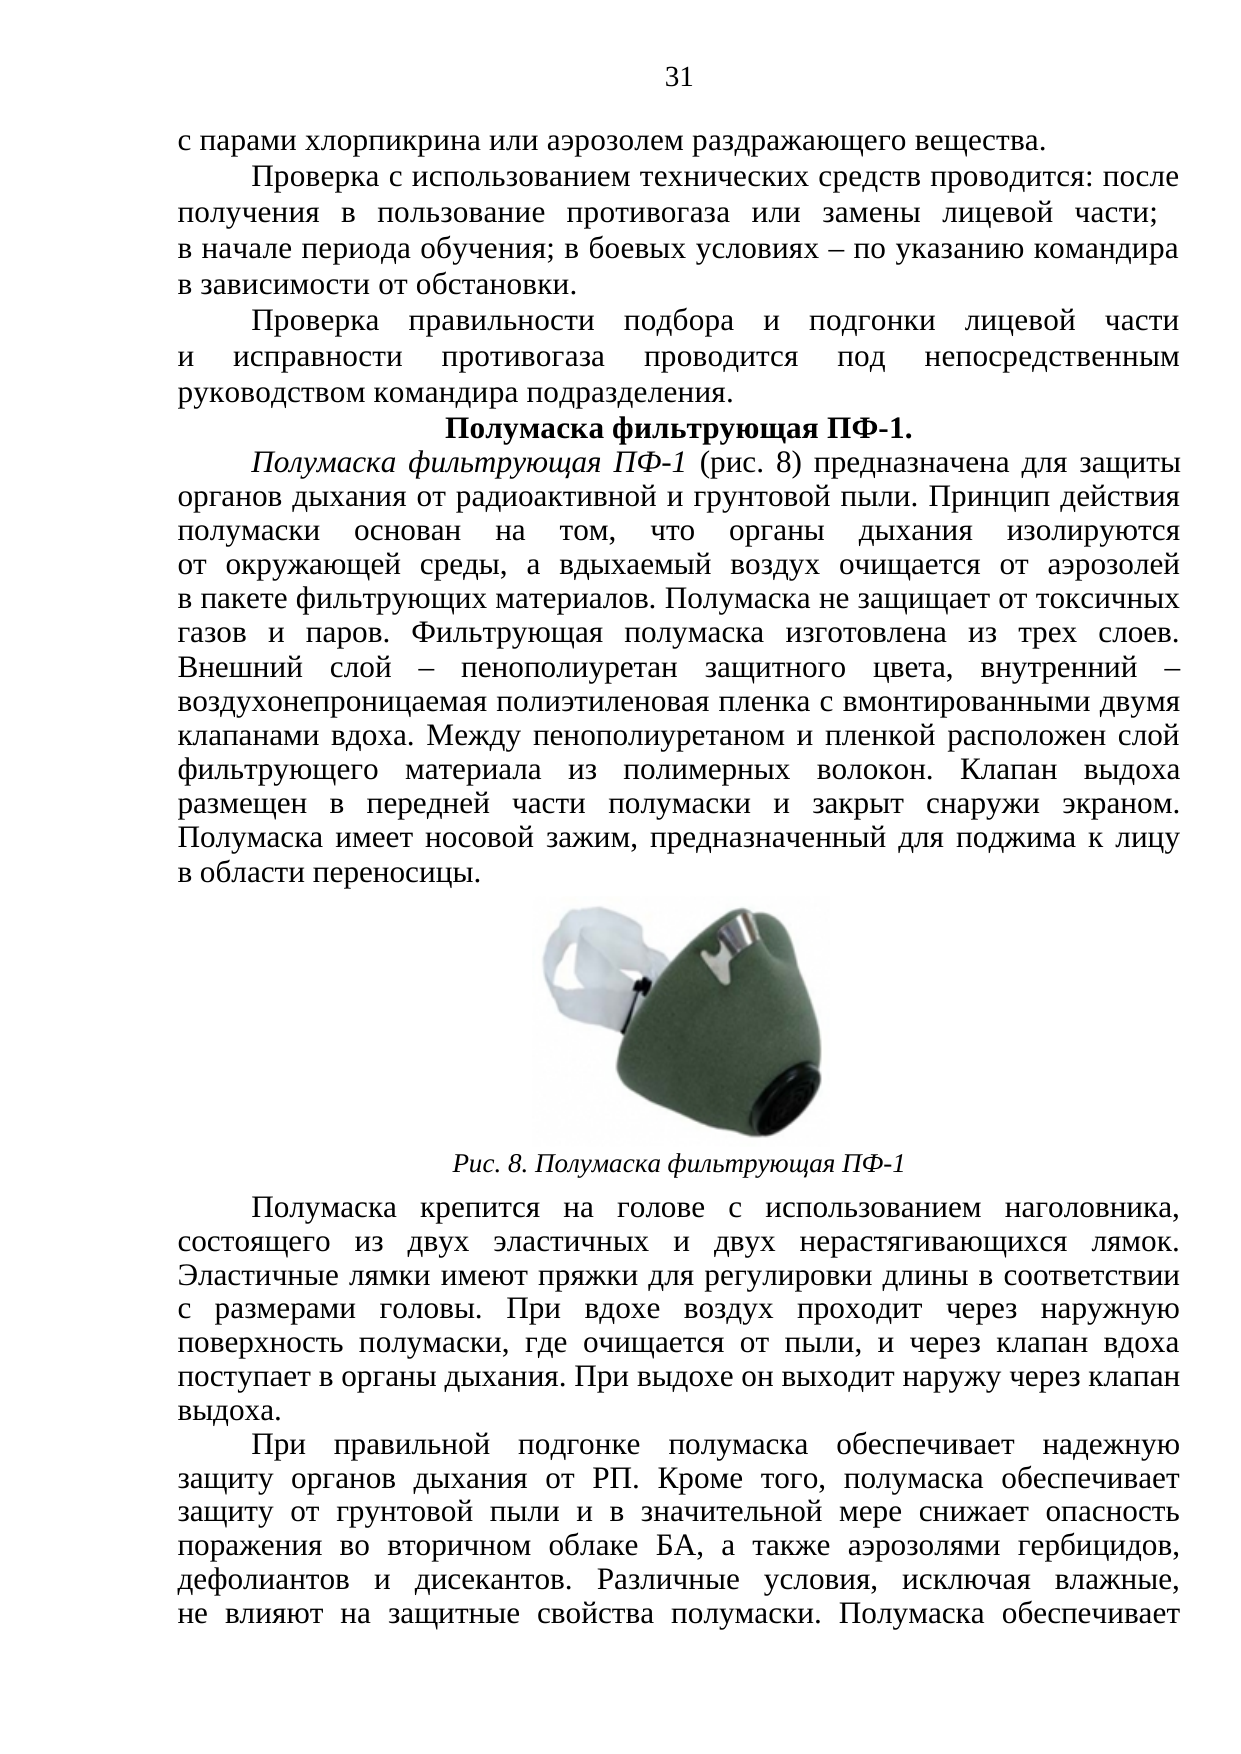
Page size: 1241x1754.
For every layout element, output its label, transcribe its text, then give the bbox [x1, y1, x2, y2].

text Полумаска крепится на голове с использованием наголовника, состоящего из двух эластичных и двух нерастягивающихся лямок. Эластичные лямки имеют пряжки для регулировки длины в соответствии с размерами головы. При вдохе воздух проходит через наружную поверхность полумаски, где очищается от пыли, и через клапан вдоха поступает в органы дыхания. При выдохе он выходит наружу через клапан выдоха. [177, 1190, 1181, 1427]
text Полумаска фильтрующая ПФ-1 (рис. 8) предназначена для защиты органов дыхания от радиоактивной и грунтовой пыли. Принцип действия полумаски основан на том, что органы дыхания изолируются от окружающей среды, а вдыхаемый воздух очищается от аэрозолей в пакете фильтрующих материалов. Полумаска не защищает от токсичных газов и паров. Фильтрующая полумаска изготовлена из трех слоев. Внешний слой – пенополиуретан защитного цвета, внутренний – воздухонепроницаемая полиэтиленовая пленка с вмонтированными двумя клапанами вдоха. Между пенополиуретаном и пленкой расположен слой фильтрующего материала из полимерных волокон. Клапан выдоха размещен в передней части полумаски и закрыт снаружи экраном. Полумаска имеет носовой зажим, предназначенный для поджима к лицу в области переносицы. [177, 445, 1181, 889]
picture [528, 896, 830, 1147]
text Полумаска фильтрующая ПФ-1. [177, 409, 1181, 445]
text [177, 121, 1181, 157]
table_header [166, 889, 1192, 1147]
text Проверка с использованием технических средств проводится: после получения в пользование противогаза или замены лицевой части; в начале периода обучения; в боевых условиях – по указанию командира в зависимости от обстановки. [177, 157, 1181, 301]
text Проверка правильности подбора и подгонки лицевой части и исправности противогаза проводится под непосредственным руководством командира подразделения. [177, 301, 1181, 409]
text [177, 1427, 1181, 1630]
table_cell Рис. 8. Полумаска фильтрующая ПФ-1 [166, 1147, 1192, 1178]
